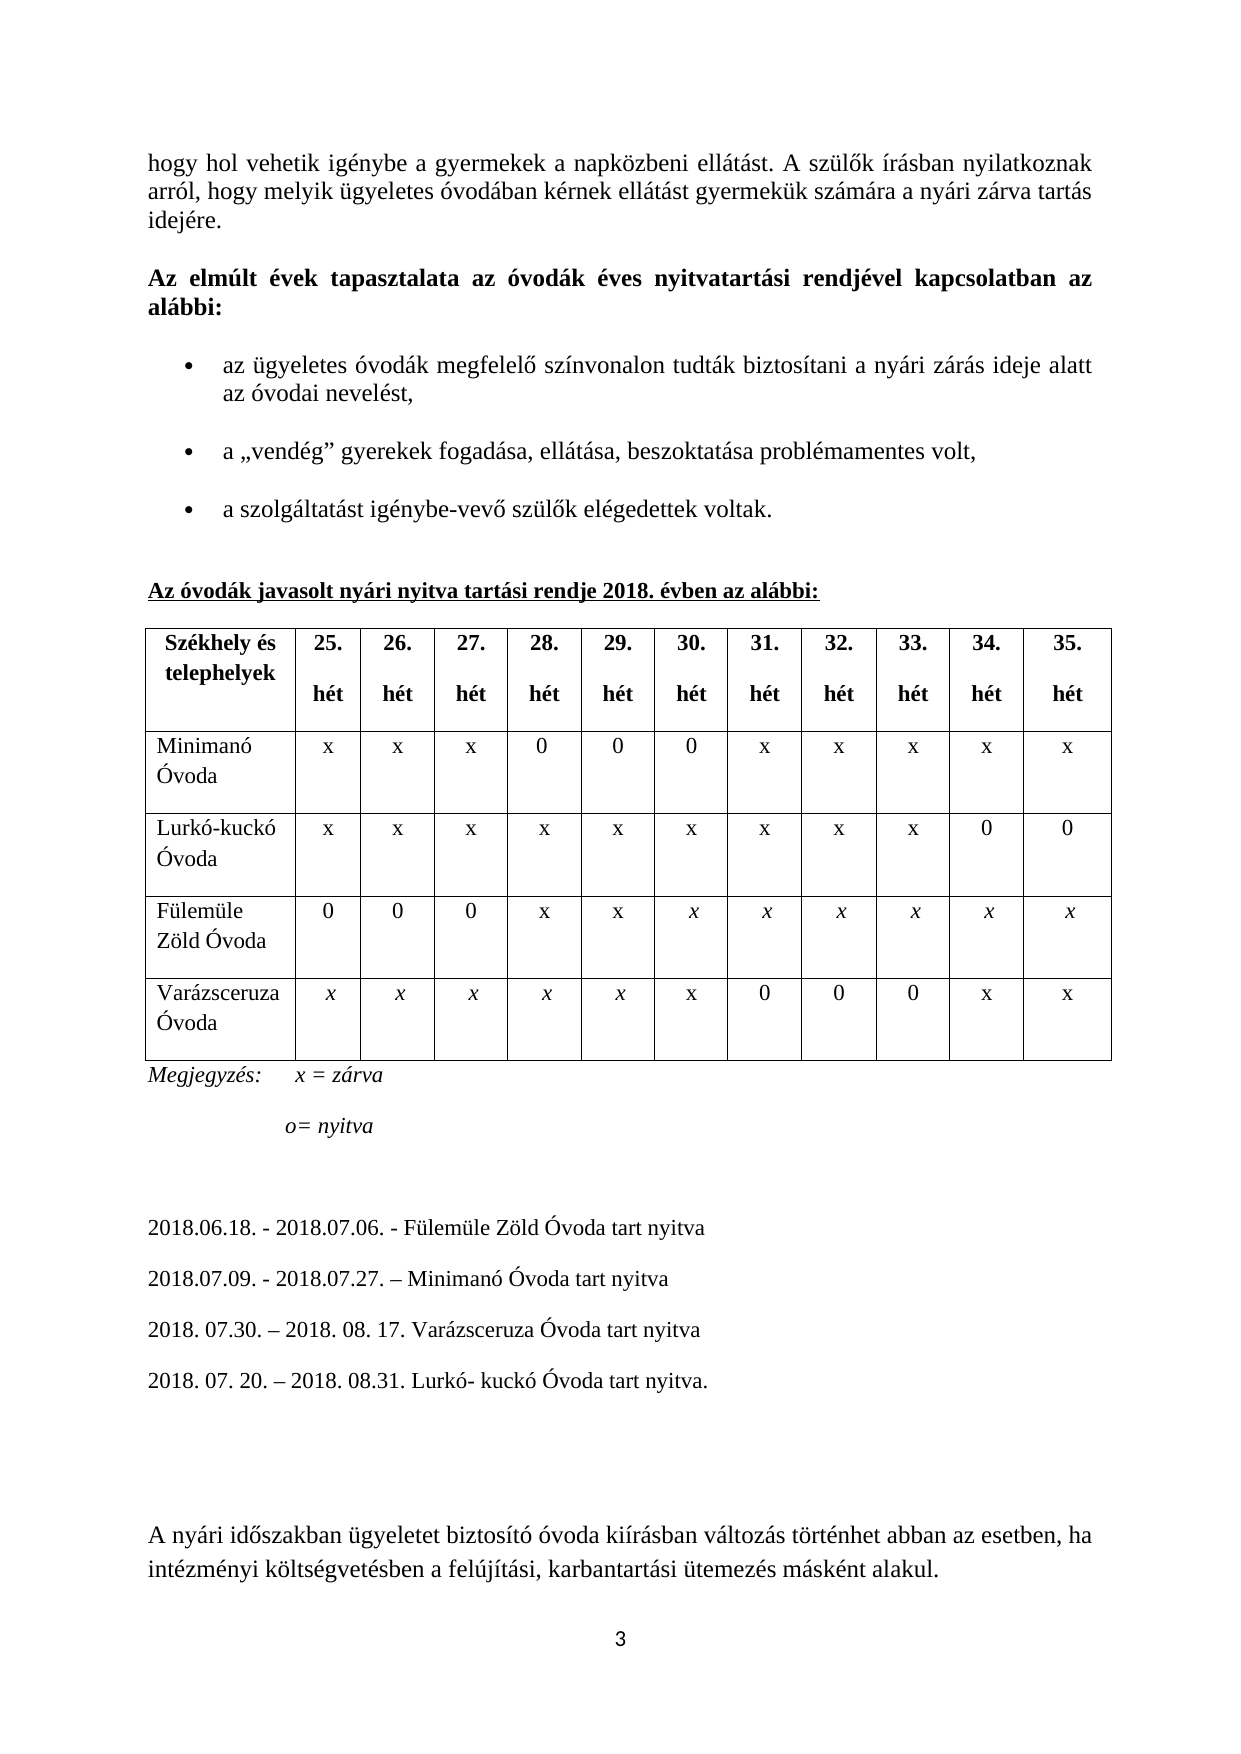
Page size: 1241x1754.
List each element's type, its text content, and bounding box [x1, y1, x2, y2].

table_cell x [296, 979, 360, 1060]
table_cell x [296, 814, 360, 896]
table_cell x [950, 979, 1023, 1060]
table_cell x [655, 897, 727, 978]
table_header 30. hét [655, 629, 727, 731]
table_cell x [508, 814, 581, 896]
text 2018. 07.30. – 2018. 08. 17. Varázsceruza Óvoda tart nyitva [148, 1316, 1093, 1343]
table_cell 0 [802, 979, 876, 1060]
table_cell x [582, 979, 654, 1060]
table_cell Minimanó Óvoda [146, 732, 295, 813]
table_cell x [950, 732, 1023, 813]
table_header 29. hét [582, 629, 654, 731]
table_cell x [1024, 979, 1111, 1060]
table_cell Lurkó-kuckó Óvoda [146, 814, 295, 896]
table_cell x [508, 897, 581, 978]
table_cell x [802, 814, 876, 896]
table_cell x [728, 897, 801, 978]
table_cell x [582, 897, 654, 978]
table_cell 0 [435, 897, 507, 978]
list a „vendég” gyerekek fogadása, ellátása, beszoktatása problémamentes volt, [185, 436, 1093, 465]
text Megjegyzés: x = zárva [148, 1061, 1093, 1088]
table_header Székhely és telephelyek [146, 629, 295, 731]
table_cell x [435, 732, 507, 813]
table_cell x [435, 814, 507, 896]
table_header 31. hét [728, 629, 801, 731]
table_cell x [802, 732, 876, 813]
table_cell x [1024, 897, 1111, 978]
table_cell x [877, 814, 949, 896]
table_cell x [582, 814, 654, 896]
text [148, 148, 1093, 234]
table_cell x [802, 897, 876, 978]
table_cell x [361, 979, 434, 1060]
text A nyári időszakban ügyeletet biztosító óvoda kiírásban változás történhet abban az esetben, ha intézményi költségvetésben a felújítási, karbantartási ütemezés másként alakul. [148, 1521, 1093, 1582]
table_cell x [296, 732, 360, 813]
table_header 25. hét [296, 629, 360, 731]
table_cell x [655, 814, 727, 896]
table_cell x [508, 979, 581, 1060]
table_cell 0 [728, 979, 801, 1060]
table_cell x [728, 814, 801, 896]
table_cell x [435, 979, 507, 1060]
list az ügyeletes óvodák megfelelő színvonalon tudták biztosítani a nyári zárás ideje alatt az óvodai nevelést, [185, 350, 1093, 407]
text Az elmúlt évek tapasztalata az óvodák éves nyitvatartási rendjével kapcsolatban az alábbi: [148, 263, 1093, 321]
table_cell x [361, 814, 434, 896]
table_cell x [655, 979, 727, 1060]
table_cell Fülemüle Zöld Óvoda [146, 897, 295, 978]
table_cell x [877, 732, 949, 813]
table_cell 0 [1024, 814, 1111, 896]
table_header 26. hét [361, 629, 434, 731]
table_header 33. hét [877, 629, 949, 731]
table_header 27. hét [435, 629, 507, 731]
table_cell x [950, 897, 1023, 978]
table_cell x [361, 732, 434, 813]
table_cell x [1024, 732, 1111, 813]
table_header 32. hét [802, 629, 876, 731]
table_header 28. hét [508, 629, 581, 731]
table_cell 0 [877, 979, 949, 1060]
table_cell 0 [582, 732, 654, 813]
list a szolgáltatást igénybe-vevő szülők elégedettek voltak. [185, 494, 1093, 523]
table_cell Varázsceruza Óvoda [146, 979, 295, 1060]
text 2018. 07. 20. – 2018. 08.31. Lurkó- kuckó Óvoda tart nyitva. [148, 1367, 1093, 1394]
table_cell 0 [950, 814, 1023, 896]
table_header 34. hét [950, 629, 1023, 731]
text 2018.06.18. - 2018.07.06. - Fülemüle Zöld Óvoda tart nyitva [148, 1214, 1093, 1241]
table_cell x [877, 897, 949, 978]
text 2018.07.09. - 2018.07.27. – Minimanó Óvoda tart nyitva [148, 1265, 1093, 1292]
table_cell x [728, 732, 801, 813]
table_cell 0 [508, 732, 581, 813]
text o= nyitva [148, 1112, 1093, 1139]
table_cell 0 [296, 897, 360, 978]
table_cell 0 [361, 897, 434, 978]
text Az óvodák javasolt nyári nyitva tartási rendje 2018. évben az alábbi: [148, 577, 1093, 603]
table_header 35. hét [1024, 629, 1111, 731]
table_cell 0 [655, 732, 727, 813]
